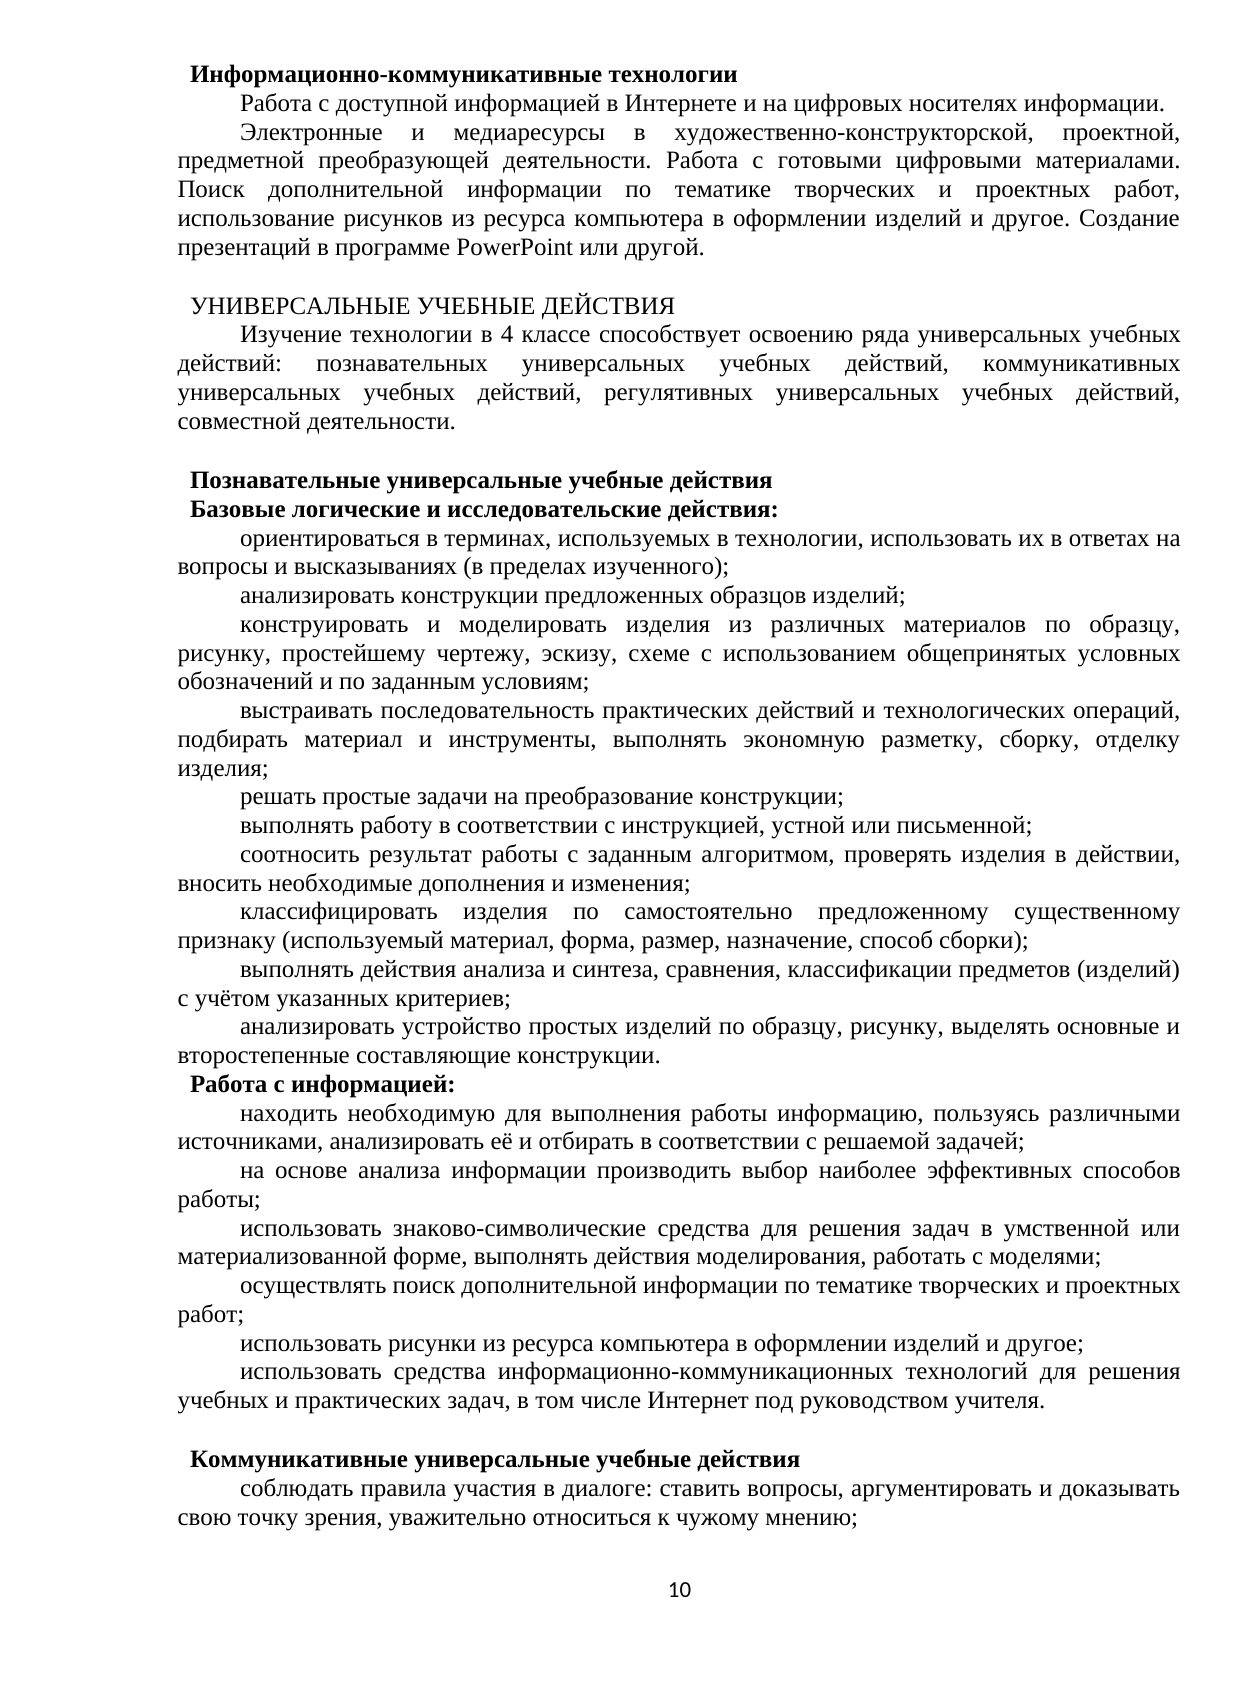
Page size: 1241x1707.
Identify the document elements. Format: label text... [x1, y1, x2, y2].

text Изучение технологии в 4 классе способствует освоению ряда универсальных учебных действий: познавательных универсальных учебных действий, коммуникативных универсальных учебных действий, регулятивных универсальных учебных действий, совместной деятельности. [177, 319, 1181, 434]
text классифицировать изделия по самостоятельно предложенному существенному признаку (используемый материал, форма, размер, назначение, способ сборки); [177, 896, 1181, 954]
text Информационно-коммуникативные технологии [190, 59, 1181, 88]
text выполнять работу в соответствии с инструкцией, устной или письменной; [177, 810, 1181, 839]
text находить необходимую для выполнения работы информацию, пользуясь различными источниками, анализировать её и отбирать в соответствии с решаемой задачей; [177, 1098, 1181, 1155]
text Коммуникативные универсальные учебные действия [190, 1444, 1181, 1473]
text Познавательные универсальные учебные действия [190, 465, 1181, 494]
text использовать средства информационно-коммуникационных технологий для решения учебных и практических задач, в том числе Интернет под руководством учителя. [177, 1356, 1181, 1414]
text конструировать и моделировать изделия из различных материалов по образцу, рисунку, простейшему чертежу, эскизу, схеме с использованием общепринятых условных обозначений и по заданным условиям; [177, 609, 1181, 695]
text анализировать устройство простых изделий по образцу, рисунку, выделять основные и второстепенные составляющие конструкции. [177, 1011, 1181, 1069]
text осуществлять поиск дополнительной информации по тематике творческих и проектных работ; [177, 1270, 1181, 1328]
text использовать знаково-символические средства для решения задач в умственной или материализованной форме, выполнять действия моделирования, работать с моделями; [177, 1213, 1181, 1270]
text на основе анализа информации производить выбор наиболее эффективных способов работы; [177, 1155, 1181, 1213]
text решать простые задачи на преобразование конструкции; [177, 781, 1181, 810]
text использовать рисунки из ресурса компьютера в оформлении изделий и другое; [177, 1328, 1181, 1356]
text УНИВЕРСАЛЬНЫЕ УЧЕБНЫЕ ДЕЙСТВИЯ [190, 291, 1181, 319]
text Базовые логические и исследовательские действия: [190, 494, 1181, 523]
text соотносить результат работы с заданным алгоритмом, проверять изделия в действии, вносить необходимые дополнения и изменения; [177, 839, 1181, 896]
text ориентироваться в терминах, используемых в технологии, использовать их в ответах на вопросы и высказываниях (в пределах изученного); [177, 523, 1181, 580]
text соблюдать правила участия в диалоге: ставить вопросы, аргументировать и доказывать свою точку зрения, уважительно относиться к чужому мнению; [177, 1473, 1181, 1531]
text Работа с информацией: [190, 1069, 1181, 1098]
text анализировать конструкции предложенных образцов изделий; [177, 580, 1181, 609]
text выстраивать последовательность практических действий и технологических операций, подбирать материал и инструменты, выполнять экономную разметку, сборку, отделку изделия; [177, 695, 1181, 781]
text Электронные и медиаресурсы в художественно-конструкторской, проектной, предметной преобразующей деятельности. Работа с готовыми цифровыми материалами. Поиск дополнительной информации по тематике творческих и проектных работ, использование рисунков из ресурса компьютера в оформлении изделий и другое. Создание презентаций в программе PowerPoint или другой. [177, 117, 1181, 260]
text выполнять действия анализа и синтеза, сравнения, классификации предметов (изделий) с учётом указанных критериев; [177, 954, 1181, 1011]
text Работа с доступной информацией в Интернете и на цифровых носителях информации. [177, 88, 1181, 117]
